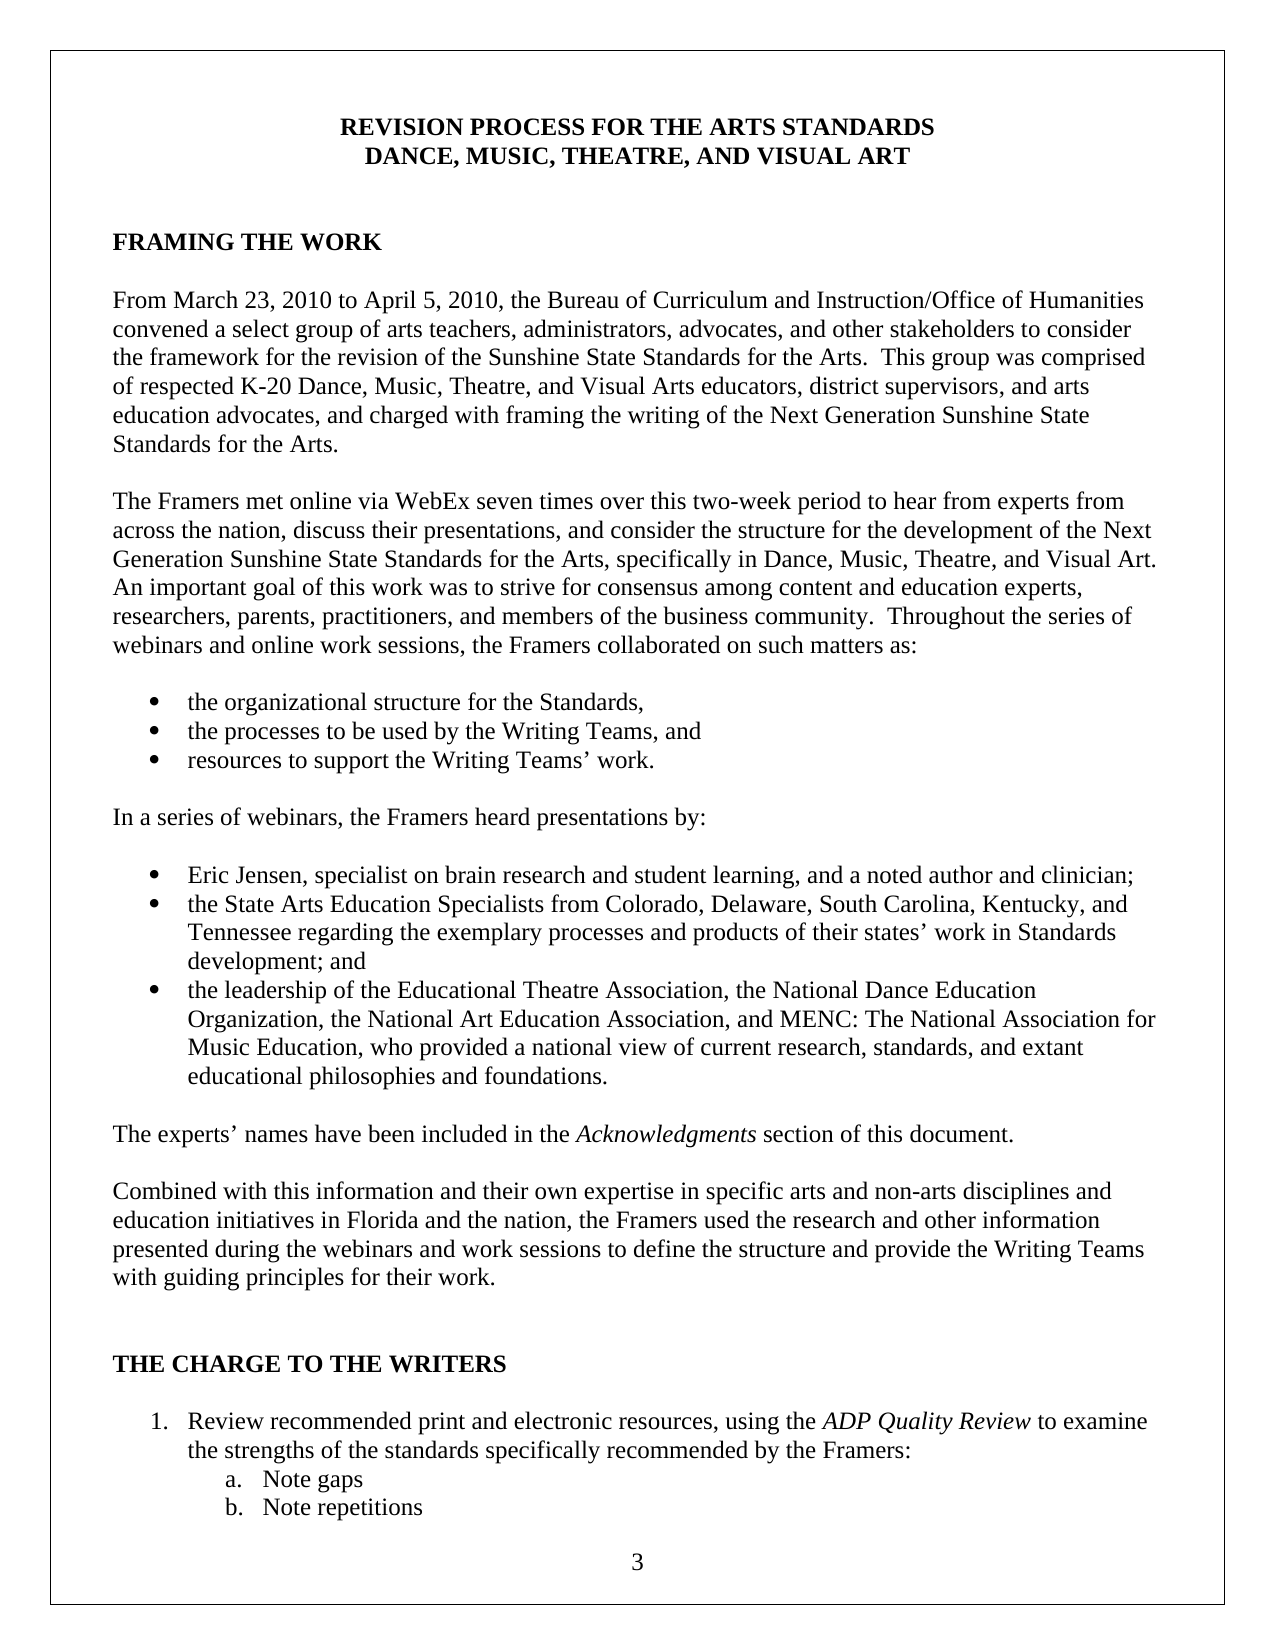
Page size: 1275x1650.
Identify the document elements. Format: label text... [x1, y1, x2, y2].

text The experts’ names have been included in the Acknowledgments section of this document. [112, 1119, 1162, 1147]
text The Framers met online via WebEx seven times over this two-week period to hear from experts from across the nation, discuss their presentations, and consider the structure for the development of the Next Generation Sunshine State Standards for the Arts, specifically in Dance, Music, Theatre, and Visual Art. An important goal of this work was to strive for consensus among content and education experts, researchers, parents, practitioners, and members of the business community. Throughout the series of webinars and online work sessions, the Framers collaborated on such matters as: [112, 486, 1162, 659]
list resources to support the Writing Teams’ work. [150, 745, 1162, 774]
list Note gaps [225, 1464, 1162, 1492]
text THE CHARGE TO THE WRITERS [112, 1349, 1162, 1377]
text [112, 112, 1162, 170]
text Combined with this information and their own expertise in specific arts and non-arts disciplines and education initiatives in and the nation, the Framers used the research and other information presented during the webinars and work sessions to define the structure and provide the Writing Teams with guiding principles for their work. [112, 1176, 1162, 1291]
list Note repetitions [225, 1492, 1162, 1521]
text In a series of webinars, the Framers heard presentations by: [112, 802, 1162, 831]
list Eric Jensen, specialist on brain research and student learning, and a noted author and clinician; [150, 860, 1162, 889]
text From March 23, 2010 to April 5, 2010, the Bureau of Curriculum and Instruction/Office of Humanities convened a select group of arts teachers, administrators, advocates, and other stakeholders to consider the framework for the revision of the Sunshine State Standards for the Arts. This group was comprised of respected K-20 Dance, Music, Theatre, and Visual Arts educators, district supervisors, and arts education advocates, and charged with framing the writing of the Next Generation Sunshine State Standards for the Arts. [112, 285, 1162, 457]
list the organizational structure for the Standards, [150, 687, 1162, 716]
list the leadership of the Educational Theatre Association, the National Dance Education Organization, the National Art Education Association, and MENC: The National Association for Music Education, who provided a national view of current research, standards, and extant educational philosophies and foundations. [150, 975, 1162, 1090]
list the processes to be used by the Writing Teams, and [150, 716, 1162, 745]
list Review recommended print and electronic resources, using the ADP Quality Review to examine the strengths of the standards specifically recommended by the Framers: [150, 1406, 1162, 1464]
list the State Arts Education Specialists from Colorado, Delaware, South Carolina, Kentucky, and Tennessee regarding the exemplary processes and products of their states’ work in Standards development; and [150, 889, 1162, 975]
text FRAMING THE WORK [112, 227, 1162, 256]
